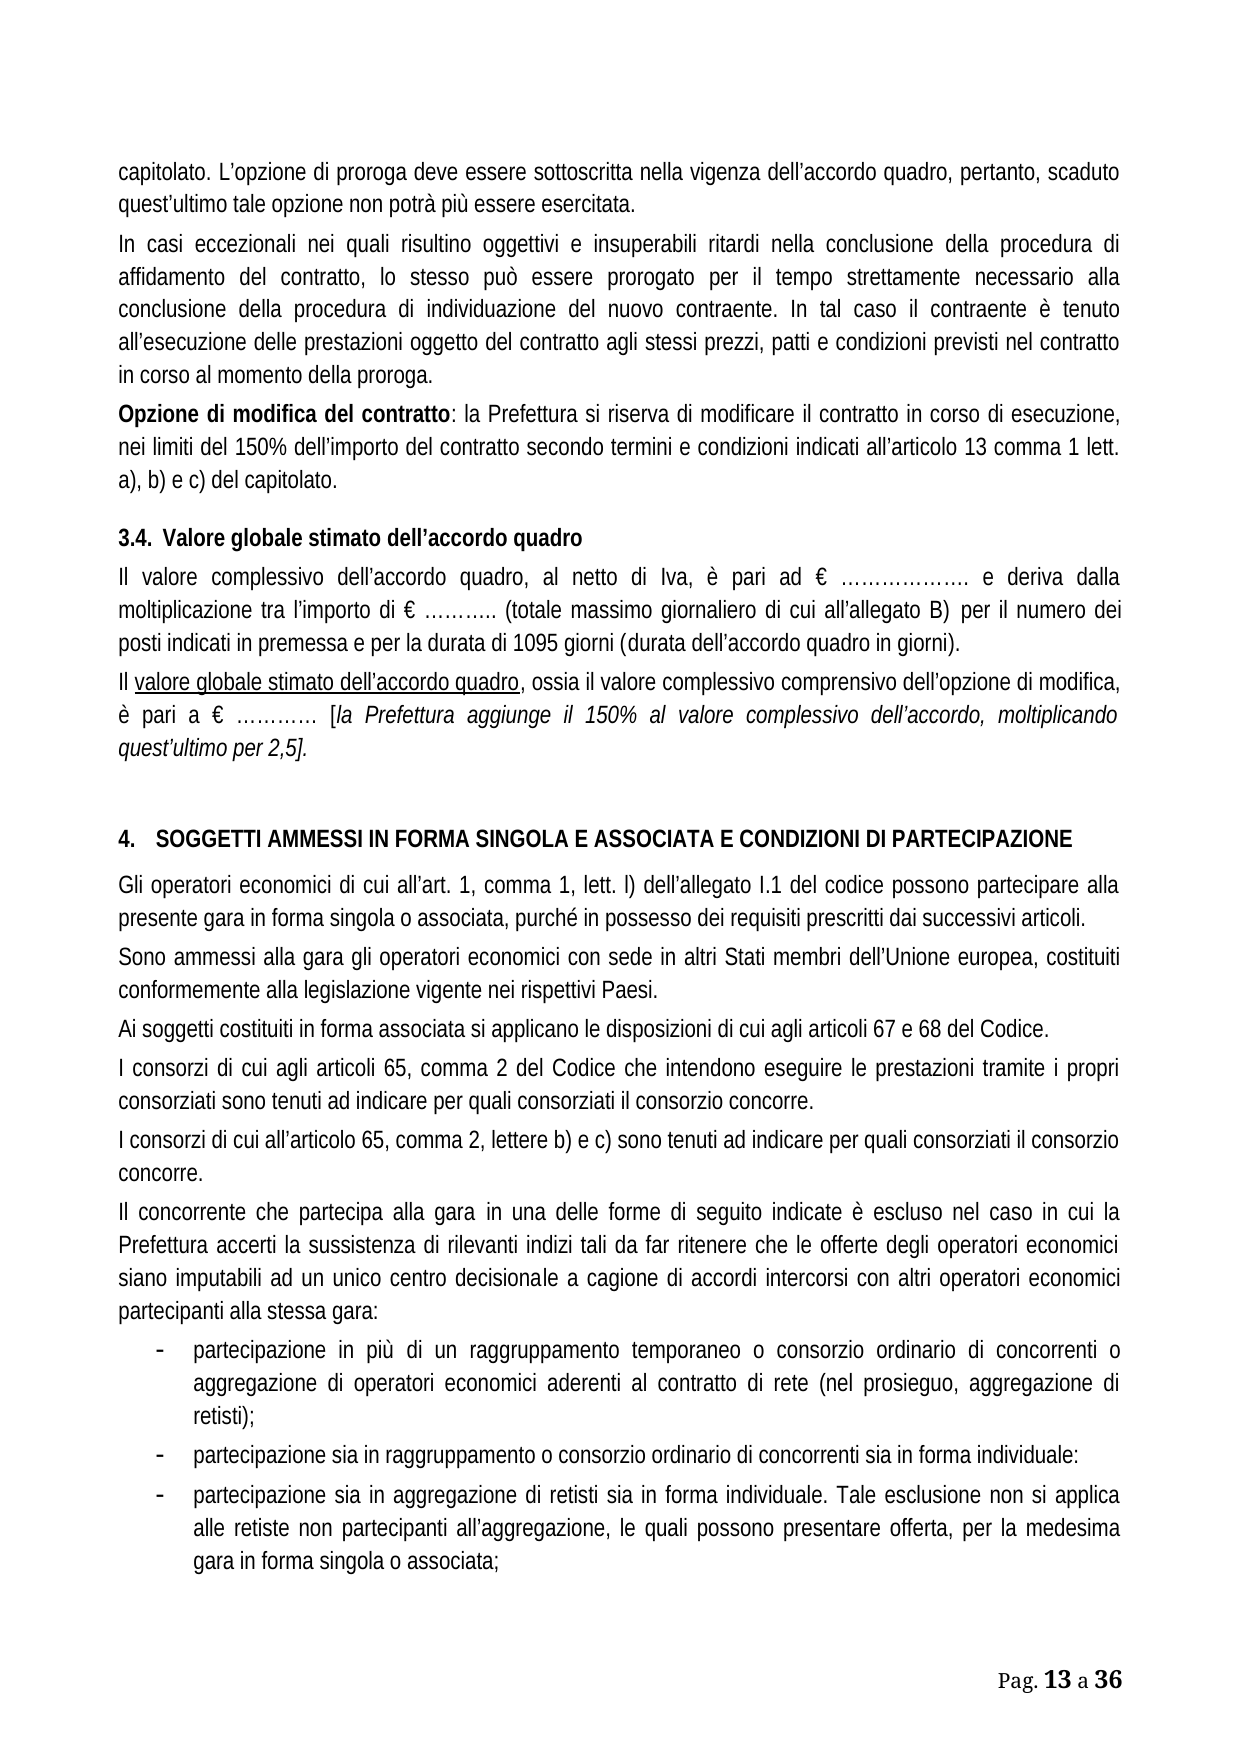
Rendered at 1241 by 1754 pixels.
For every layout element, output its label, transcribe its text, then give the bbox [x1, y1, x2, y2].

subtitle Valore globale stimato dell’accordo quadro [118, 523, 1122, 552]
subtitle SOGGETTI AMMESSI IN FORMA SINGOLA E ASSOCIATA E CONDIZIONI DI PARTECIPAZIONE [118, 824, 1122, 853]
text Opzione di modifica del contratto: la Prefettura si riserva di modificare il contratto in corso di esecuzione, nei limiti del 150% dell’importo del contratto secondo termini e condizioni indicati all’articolo 13 comma 1 lett. a), b) e c) del capitolato. [118, 399, 1122, 494]
text Il valore globale stimato dell’accordo quadro, ossia il valore complessivo comprensivo dell’opzione di modifica, è pari a € ………… [la Prefettura aggiunge il 150% al valore complessivo dell’accordo, moltiplicando quest’ultimo per 2,5]. [118, 667, 1122, 762]
list partecipazione in più di un raggruppamento temporaneo o consorzio ordinario di concorrenti o aggregazione di operatori economici aderenti al contratto di rete (nel prosieguo, aggregazione di retisti); [156, 1335, 1122, 1430]
text Gli operatori economici di cui all’art. 1, comma 1, lett. l) dell’allegato I.1 del codice possono partecipare alla presente gara in forma singola o associata, purché in possesso dei requisiti prescritti dai successivi articoli. [118, 870, 1122, 931]
text Ai soggetti costituiti in forma associata si applicano le disposizioni di cui agli articoli 67 e 68 del Codice. [118, 1014, 1122, 1043]
text Sono ammessi alla gara gli operatori economici con sede in altri Stati membri dell’Unione europea, costituiti conformemente alla legislazione vigente nei rispettivi Paesi. [118, 942, 1122, 1003]
text I consorzi di cui agli articoli 65, comma 2 del Codice che intendono eseguire le prestazioni tramite i propri consorziati sono tenuti ad indicare per quali consorziati il consorzio concorre. [118, 1053, 1122, 1115]
list partecipazione sia in aggregazione di retisti sia in forma individuale. Tale esclusione non si applica alle retiste non partecipanti all’aggregazione, le quali possono presentare offerta, per la medesima gara in forma singola o associata; [156, 1480, 1122, 1574]
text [118, 157, 1122, 218]
text Il concorrente che partecipa alla gara in una delle forme di seguito indicate è escluso nel caso in cui la Prefettura accerti la sussistenza di rilevanti indizi tali da far ritenere che le offerte degli operatori economici siano imputabili ad un unico centro decisionale a cagione di accordi intercorsi con altri operatori economici partecipanti alla stessa gara: [118, 1197, 1122, 1325]
text I consorzi di cui all’articolo 65, comma 2, lettere b) e c) sono tenuti ad indicare per quali consorziati il consorzio concorre. [118, 1125, 1122, 1187]
text In casi eccezionali nei quali risultino oggettivi e insuperabili ritardi nella conclusione della procedura di affidamento del contratto, lo stesso può essere prorogato per il tempo strettamente necessario alla conclusione della procedura di individuazione del nuovo contraente. In tal caso il contraente è tenuto all’esecuzione delle prestazioni oggetto del contratto agli stessi prezzi, patti e condizioni previsti nel contratto in corso al momento della proroga. [118, 229, 1122, 389]
text Il valore complessivo dell’accordo quadro, al netto di Iva, è pari ad € ………………. e deriva dalla moltiplicazione tra l’importo di € ……….. (totale massimo giornaliero di cui all’allegato B) per il numero dei posti indicati in premessa e per la durata di 1095 giorni (durata dell’accordo quadro in giorni). [118, 562, 1122, 657]
list partecipazione sia in raggruppamento o consorzio ordinario di concorrenti sia in forma individuale: [156, 1441, 1122, 1469]
